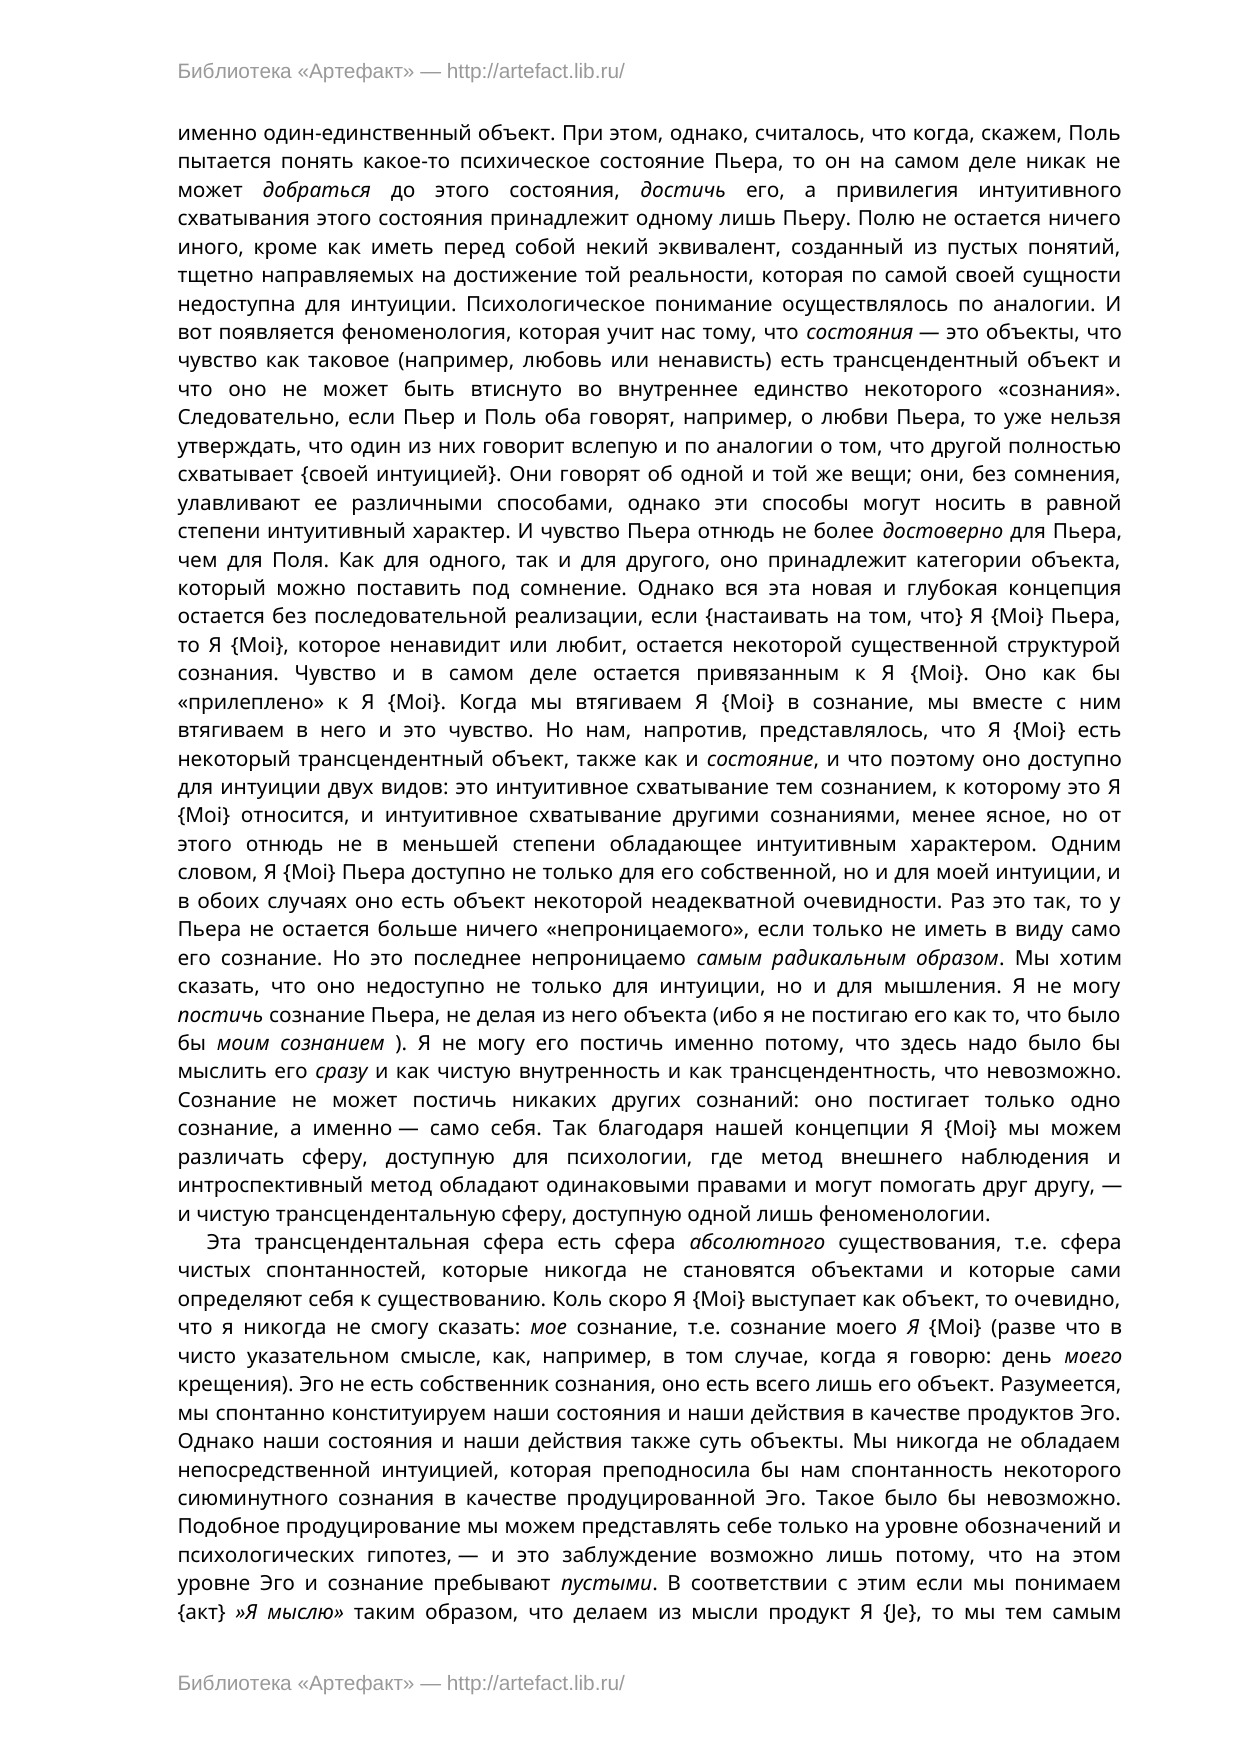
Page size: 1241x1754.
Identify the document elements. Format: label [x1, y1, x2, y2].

text [177, 118, 1122, 1227]
text [177, 1227, 1122, 1625]
